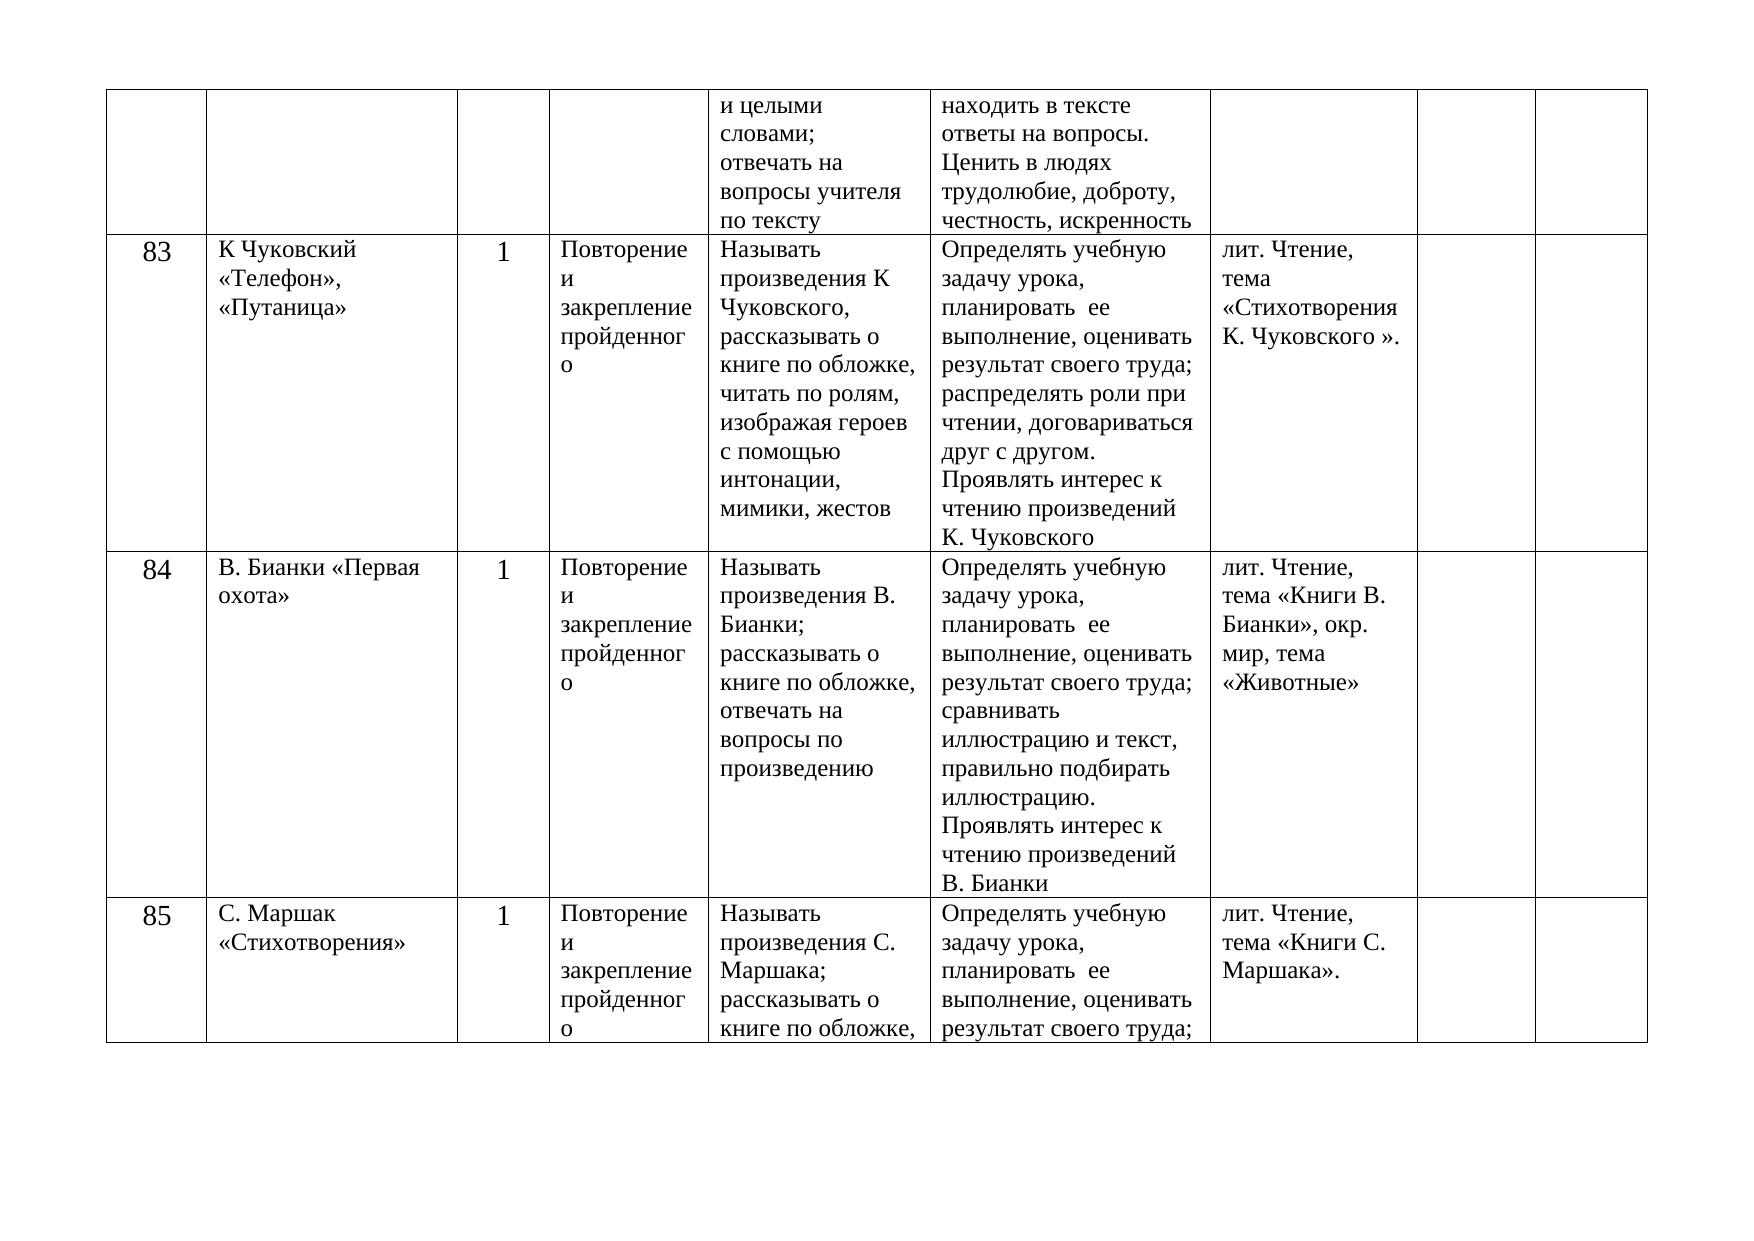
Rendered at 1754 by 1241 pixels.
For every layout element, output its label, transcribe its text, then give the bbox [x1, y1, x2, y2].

table_cell Называть произведения К Чуковского, рассказывать о книге по обложке, читать по ролям, изображая героев с помощью интонации, мимики, жестов [709, 235, 930, 551]
table_cell [1418, 898, 1535, 1042]
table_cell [207, 898, 457, 1042]
table_cell 85 [107, 898, 206, 1042]
table_cell лит. Чтение, тема «Книги В. Бианки», окр. мир, тема «Животные» [1211, 552, 1417, 897]
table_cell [550, 90, 708, 233]
table_cell [1536, 898, 1647, 1042]
table_cell Называть произведения В. Бианки; рассказывать о книге по обложке, отвечать на вопросы по произведению [709, 552, 930, 897]
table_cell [1211, 898, 1417, 1042]
table_cell 1 [458, 235, 549, 551]
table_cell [709, 90, 930, 233]
table_cell 83 [107, 235, 206, 551]
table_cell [709, 898, 930, 1042]
table_cell 84 [107, 552, 206, 897]
table_cell Определять учебную задачу урока, планировать ее выполнение, оценивать результат своего труда; распределять роли при чтении, договариваться друг с другом. Проявлять интерес к чтению произведений К. Чуковского [931, 235, 1210, 551]
table_cell К Чуковский «Телефон», «Путаница» [207, 235, 457, 551]
table_cell [1418, 552, 1535, 897]
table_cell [550, 898, 708, 1042]
table_cell Определять учебную задачу урока, планировать ее выполнение, оценивать результат своего труда; сравнивать иллюстрацию и текст, правильно подбирать иллюстрацию. Проявлять интерес к чтению произведений В. Бианки [931, 552, 1210, 897]
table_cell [931, 898, 1210, 1042]
table_cell 1 [458, 898, 549, 1042]
table_cell [1536, 90, 1647, 233]
table_cell 1 [458, 552, 549, 897]
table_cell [1211, 90, 1417, 233]
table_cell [207, 90, 457, 233]
table_cell Повторение и закрепление пройденного [550, 235, 708, 551]
table_cell Повторение и закрепление пройденного [550, 552, 708, 897]
table_cell [1418, 235, 1535, 551]
table_cell 82 [107, 90, 206, 233]
table_cell [1536, 552, 1647, 897]
table_cell лит. Чтение, тема «Стихотворения К. Чуковского ». [1211, 235, 1417, 551]
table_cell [931, 90, 1210, 233]
table_cell В. Бианки «Первая охота» [207, 552, 457, 897]
table_cell [1536, 235, 1647, 551]
table_cell [1418, 90, 1535, 233]
table_cell 1 [458, 90, 549, 233]
